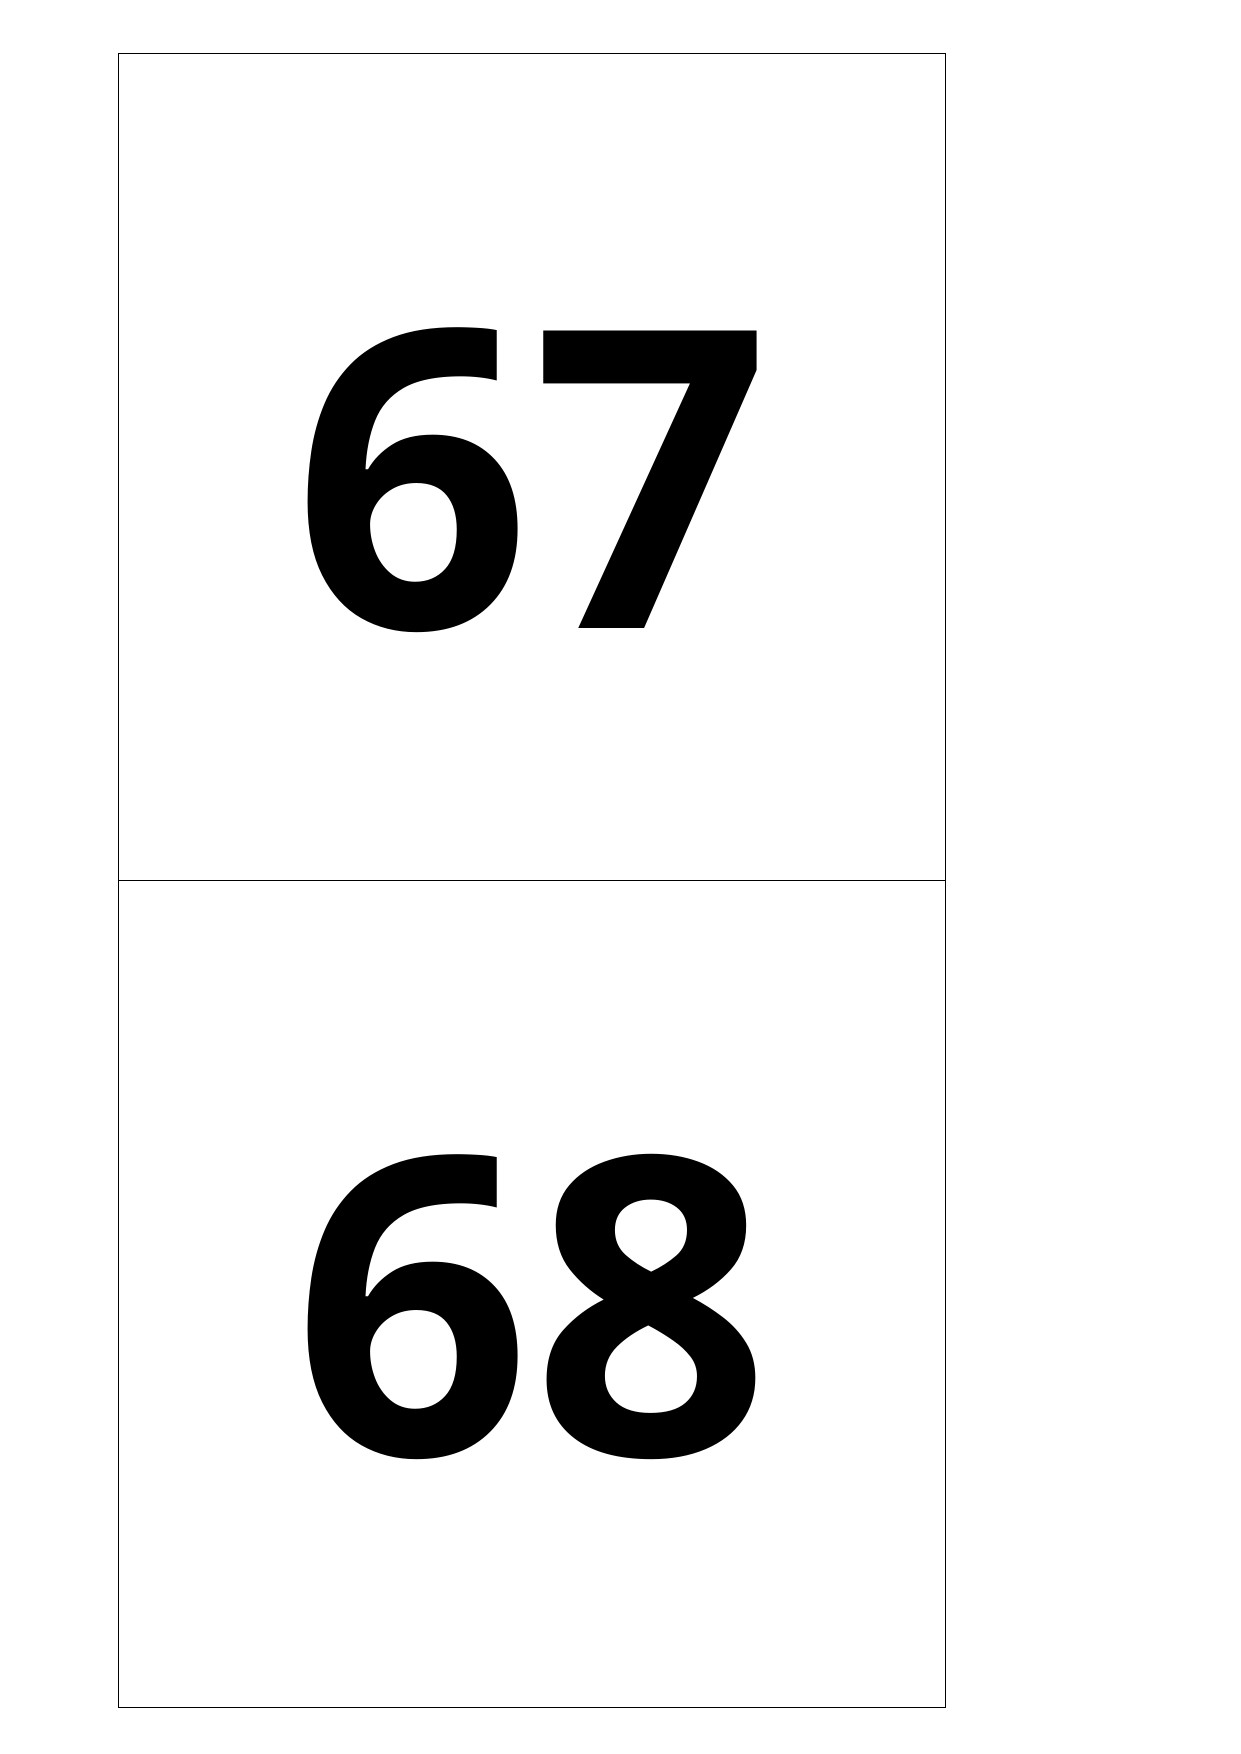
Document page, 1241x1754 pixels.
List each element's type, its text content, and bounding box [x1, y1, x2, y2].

table_cell 68 [119, 881, 945, 1707]
table_cell 67 [119, 54, 945, 880]
